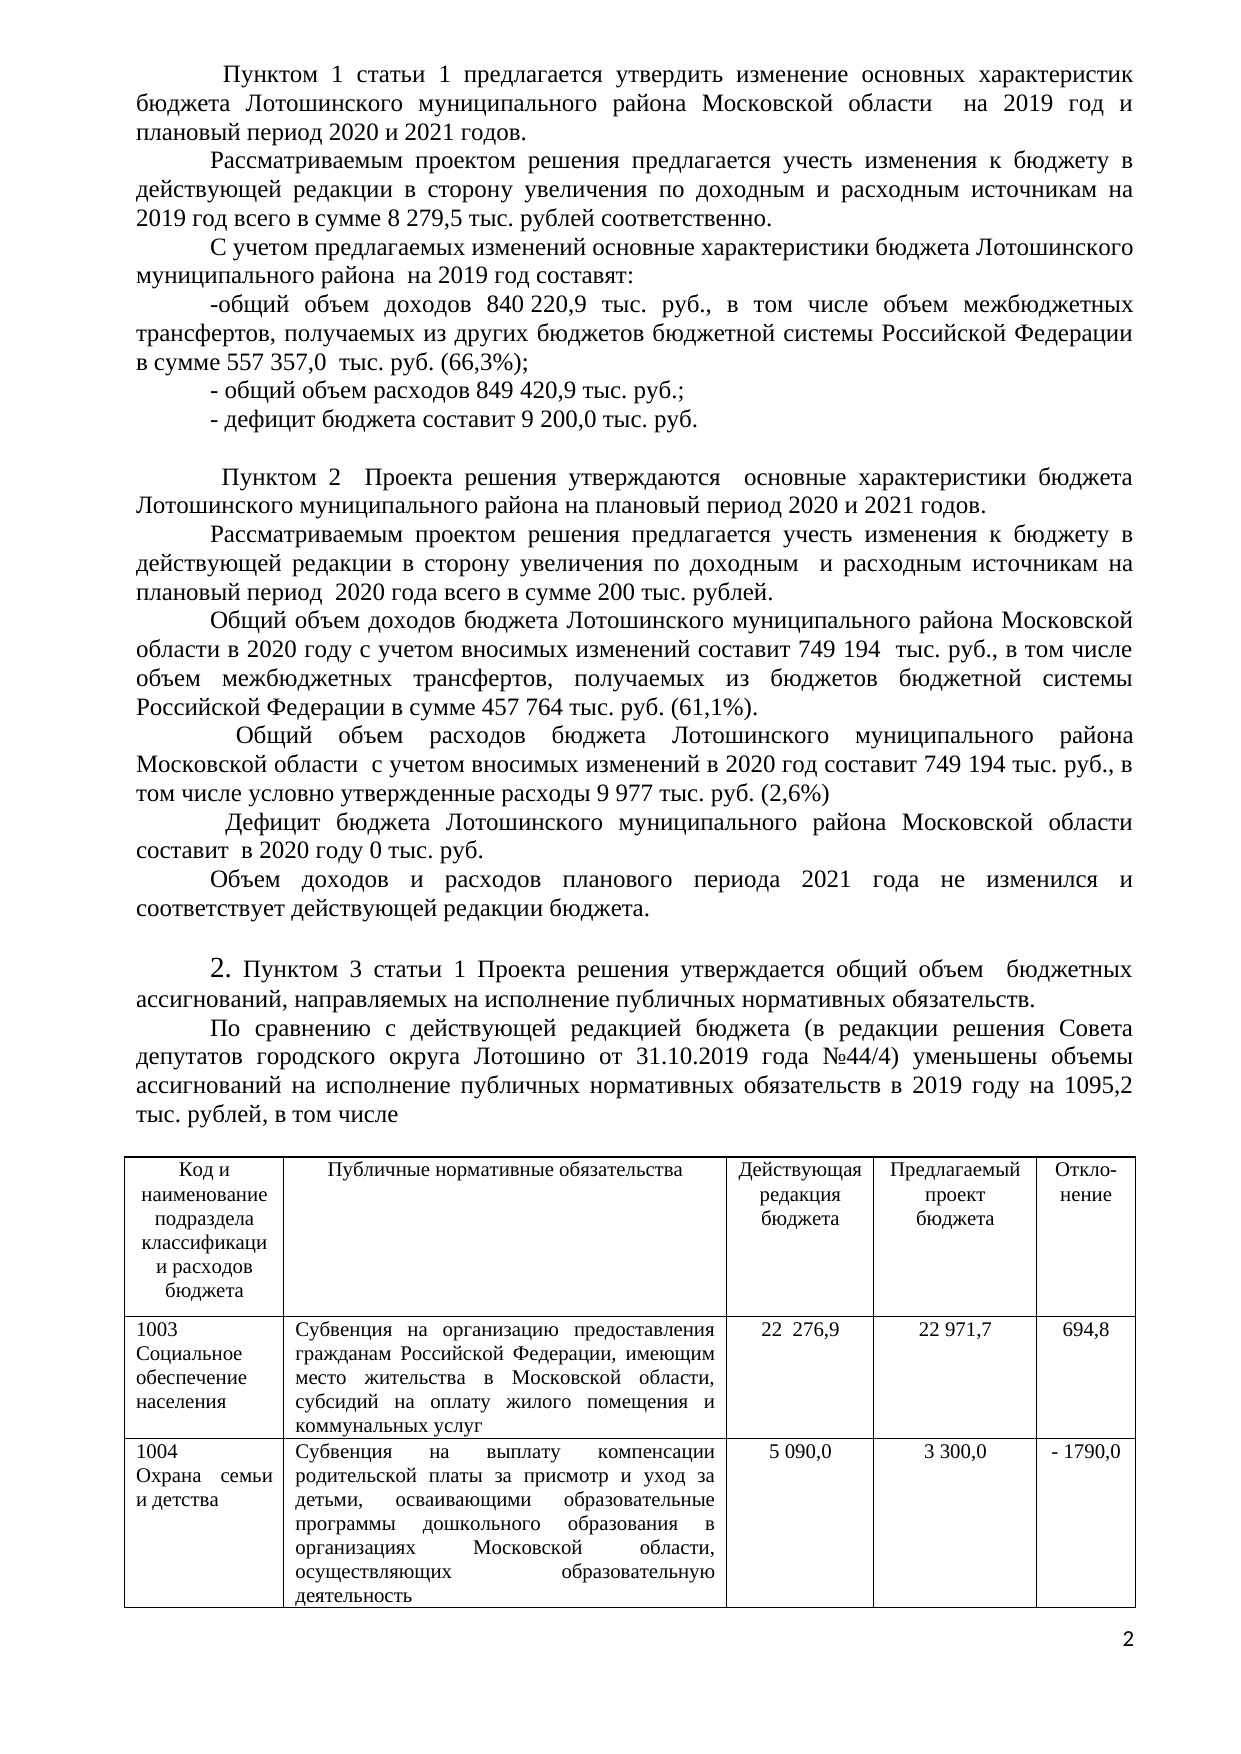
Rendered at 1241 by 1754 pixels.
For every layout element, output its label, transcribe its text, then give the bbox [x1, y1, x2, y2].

table_cell Субвенция на выплату компенсации родительской платы за присмотр и уход за детьми, осваивающими образовательные программы дошкольного образования в организациях Московской области, осуществляющих образовательную деятельность [284, 1439, 726, 1607]
text - общий объем расходов 849 420,9 тыс. руб.; [136, 375, 1134, 404]
table_header Откло-нение [1037, 1158, 1135, 1316]
text Объем доходов и расходов планового периода 2021 года не изменился и соответствует действующей редакции бюджета. [136, 864, 1134, 922]
table_cell 22 276,9 [727, 1317, 873, 1437]
text Общий объем доходов бюджета Лотошинского муниципального района Московской области в 2020 году с учетом вносимых изменений составит 749 194 тыс. руб., в том числе объем межбюджетных трансфертов, получаемых из бюджетов бюджетной системы Российской Федерации в сумме 457 764 тыс. руб. (61,1%). [136, 605, 1134, 720]
table_cell 1003 Социальное обеспечение населения [125, 1317, 283, 1437]
table_cell 1004 Охрана семьи и детства [125, 1439, 283, 1607]
table_header Код и наименование подраздела классификации расходов бюджета [125, 1158, 283, 1316]
table_header Предлагаемый проект бюджета [874, 1158, 1036, 1316]
text 2. Пунктом 3 статьи 1 Проекта решения утверждается общий объем бюджетных ассигнований, направляемых на исполнение публичных нормативных обязательств. [136, 950, 1134, 1013]
text - дефицит бюджета составит 9 200,0 тыс. руб. [136, 404, 1134, 433]
text Рассматриваемым проектом решения предлагается учесть изменения к бюджету в действующей редакции в сторону увеличения по доходным и расходным источникам на 2019 год всего в сумме 8 279,5 тыс. рублей соответственно. [136, 145, 1134, 232]
text Рассматриваемым проектом решения предлагается учесть изменения к бюджету в действующей редакции в сторону увеличения по доходным и расходным источникам на плановый период 2020 года всего в сумме 200 тыс. рублей. [136, 519, 1134, 605]
text Дефицит бюджета Лотошинского муниципального района Московской области составит в 2020 году 0 тыс. руб. [136, 807, 1134, 864]
table_cell Субвенция на организацию предоставления гражданам Российской Федерации, имеющим место жительства в Московской области, субсидий на оплату жилого помещения и коммунальных услуг [284, 1317, 726, 1437]
text Пунктом 1 статьи 1 предлагается утвердить изменение основных характеристик бюджета Лотошинского муниципального района Московской области на 2019 год и плановый период 2020 и 2021 годов. [136, 59, 1134, 145]
table_header Публичные нормативные обязательства [284, 1158, 726, 1316]
table_cell - 1790,0 [1037, 1439, 1135, 1607]
text С учетом предлагаемых изменений основные характеристики бюджета Лотошинского муниципального района на 2019 год составят: [136, 232, 1134, 289]
table_cell 5 090,0 [727, 1439, 873, 1607]
table_header Действующая редакция бюджета [727, 1158, 873, 1316]
text По сравнению с действующей редакцией бюджета (в редакции решения Совета депутатов городского округа Лотошино от 31.10.2019 года №44/4) уменьшены объемы ассигнований на исполнение публичных нормативных обязательств в 2019 году на 1095,2 тыс. рублей, в том числе [136, 1013, 1134, 1128]
table_cell 22 971,7 [874, 1317, 1036, 1437]
text Пунктом 2 Проекта решения утверждаются основные характеристики бюджета Лотошинского муниципального района на плановый период 2020 и 2021 годов. [136, 462, 1134, 519]
text -общий объем доходов 840 220,9 тыс. руб., в том числе объем межбюджетных трансфертов, получаемых из других бюджетов бюджетной системы Российской Федерации в сумме 557 357,0 тыс. руб. (66,3%); [136, 289, 1134, 375]
table_cell 694,8 [1037, 1317, 1135, 1437]
text Общий объем расходов бюджета Лотошинского муниципального района Московской области с учетом вносимых изменений в 2020 год составит 749 194 тыс. руб., в том числе условно утвержденные расходы 9 977 тыс. руб. (2,6%) [136, 720, 1134, 807]
table_cell 3 300,0 [874, 1439, 1036, 1607]
